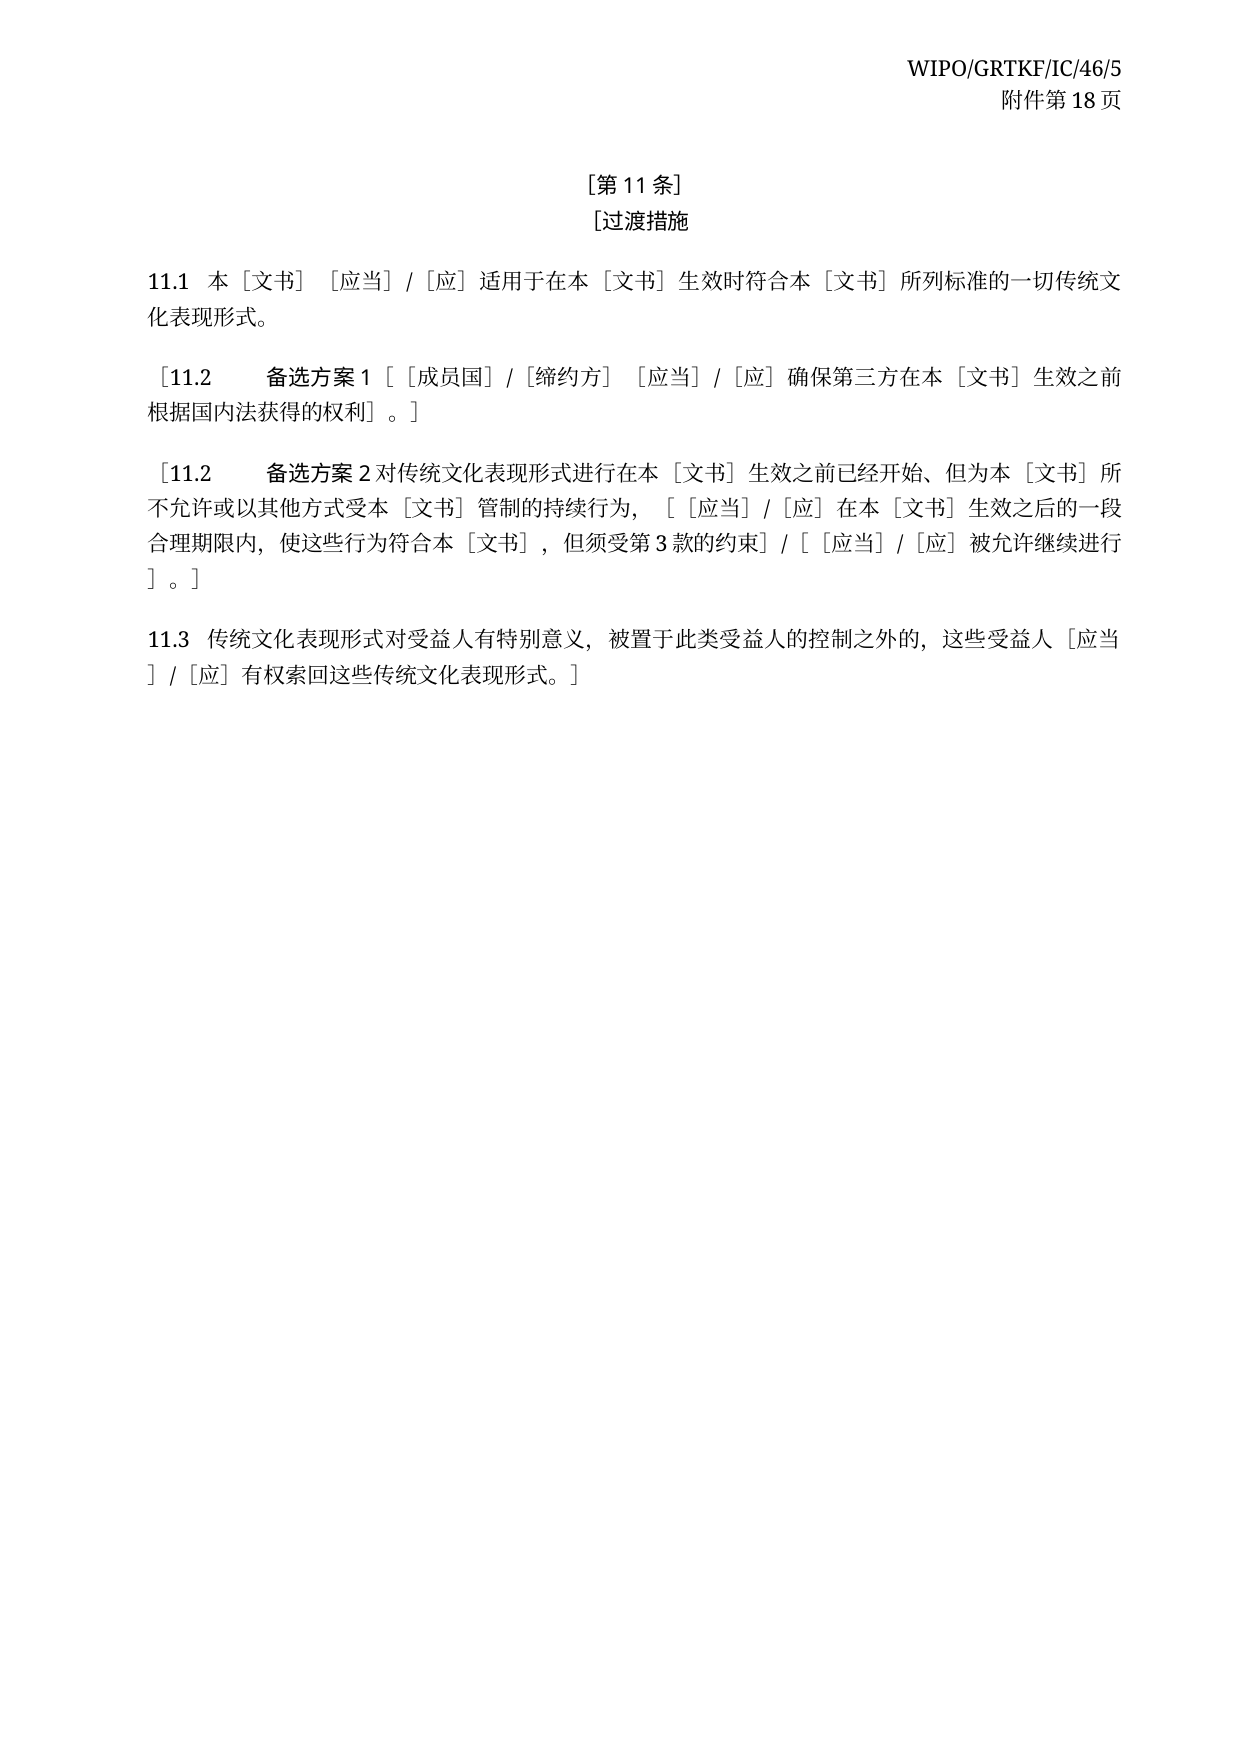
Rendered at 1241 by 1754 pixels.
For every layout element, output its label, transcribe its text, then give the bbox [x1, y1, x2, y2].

text 11.3 传统文化表现形式对受益人有特别意义，被置于此类受益人的控制之外的，这些受益人［应当］/［应］有权索回这些传统文化表现形式。］ [148, 619, 1122, 689]
text ［11.2 备选方案1［［成员国］/［缔约方］［应当］/［应］确保第三方在本［文书］生效之前根据国内法获得的权利］。］ [148, 356, 1122, 427]
text ［第11条］ ［过渡措施 [148, 164, 1122, 235]
text ［11.2 备选方案2对传统文化表现形式进行在本［文书］生效之前已经开始、但为本［文书］所不允许或以其他方式受本［文书］管制的持续行为，［［应当］/［应］在本［文书］生效之后的一段合理期限内，使这些行为符合本［文书］，但须受第3款的约束］/［［应当］/［应］被允许继续进行］。］ [148, 452, 1122, 594]
text 11.1 本［文书］［应当］/［应］适用于在本［文书］生效时符合本［文书］所列标准的一切传统文化表现形式。 [148, 260, 1122, 331]
